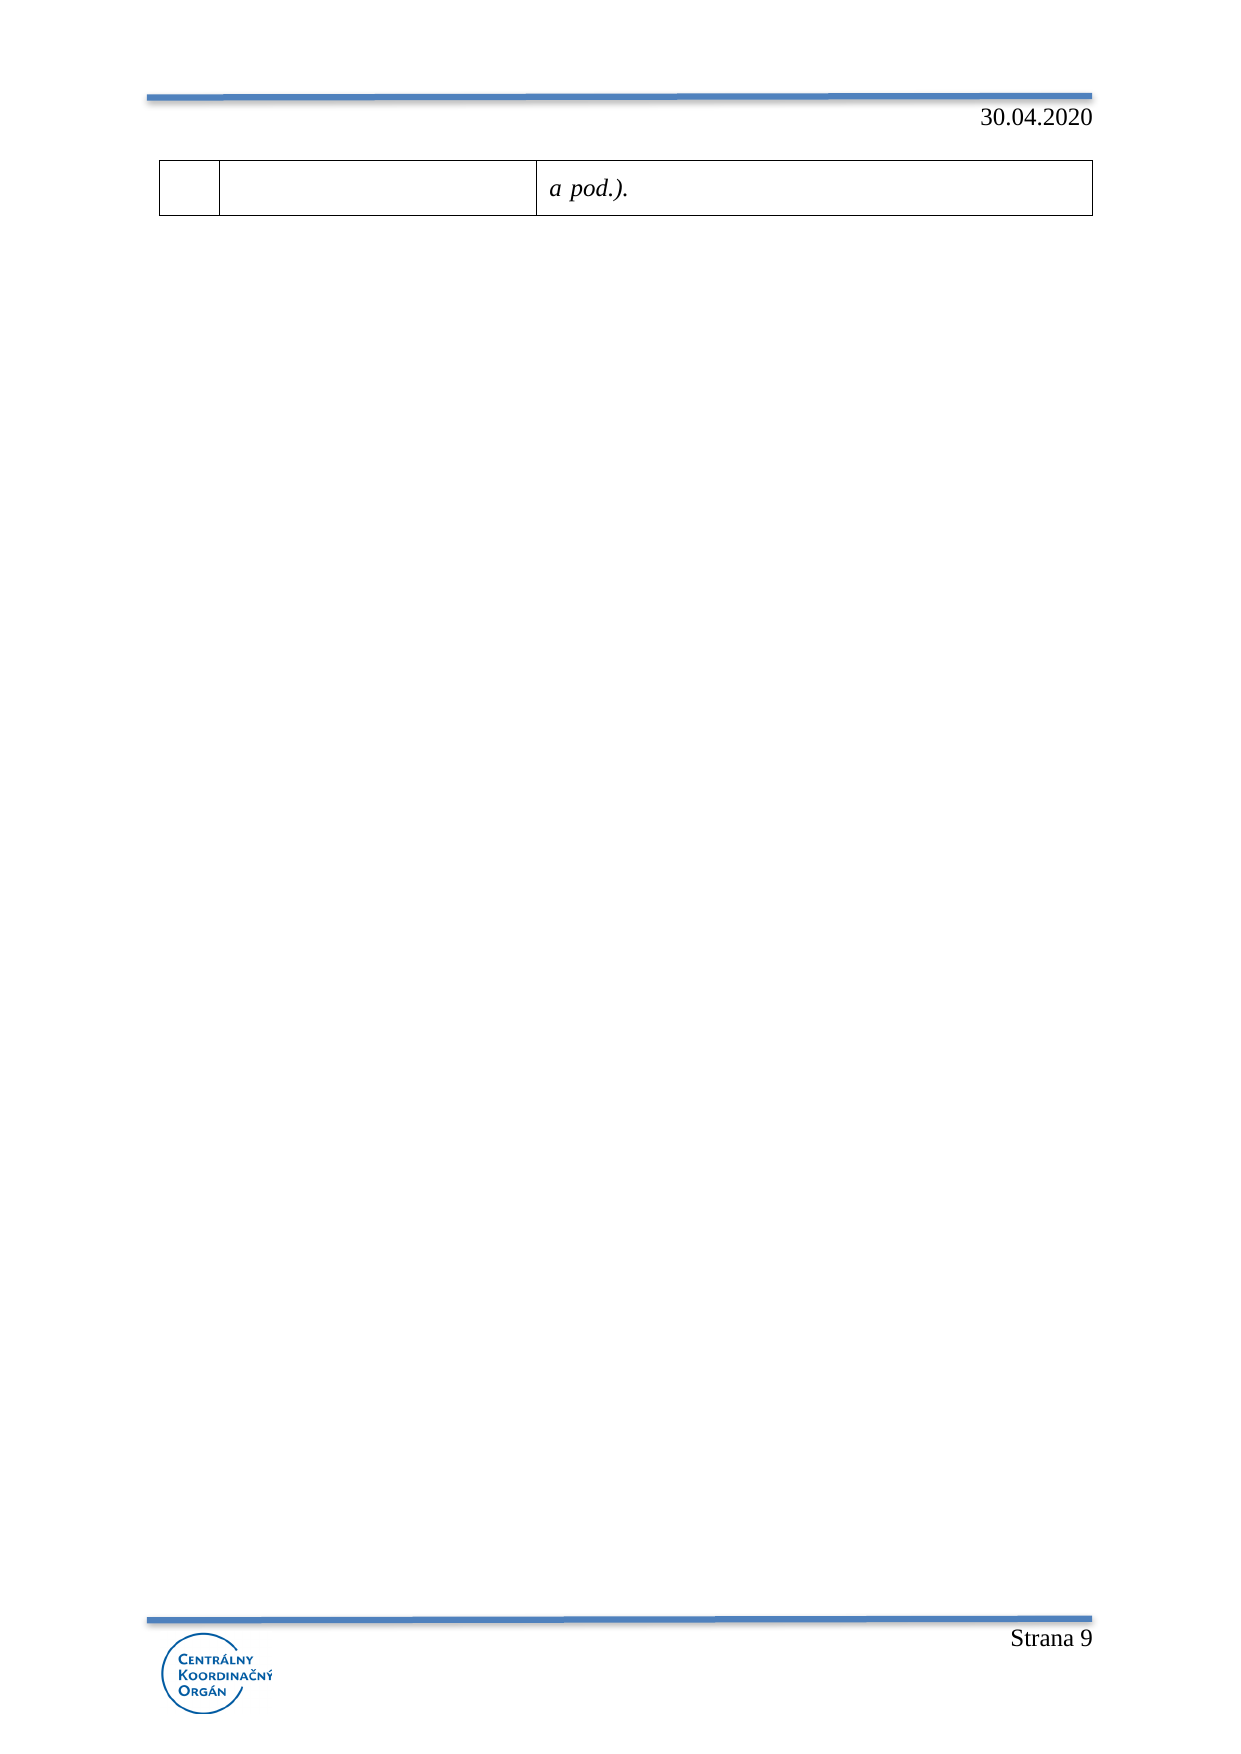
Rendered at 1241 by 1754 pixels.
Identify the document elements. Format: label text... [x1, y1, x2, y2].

table_cell 6 [160, 161, 219, 215]
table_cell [220, 161, 536, 215]
picture [159, 1631, 272, 1713]
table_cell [537, 161, 1092, 215]
